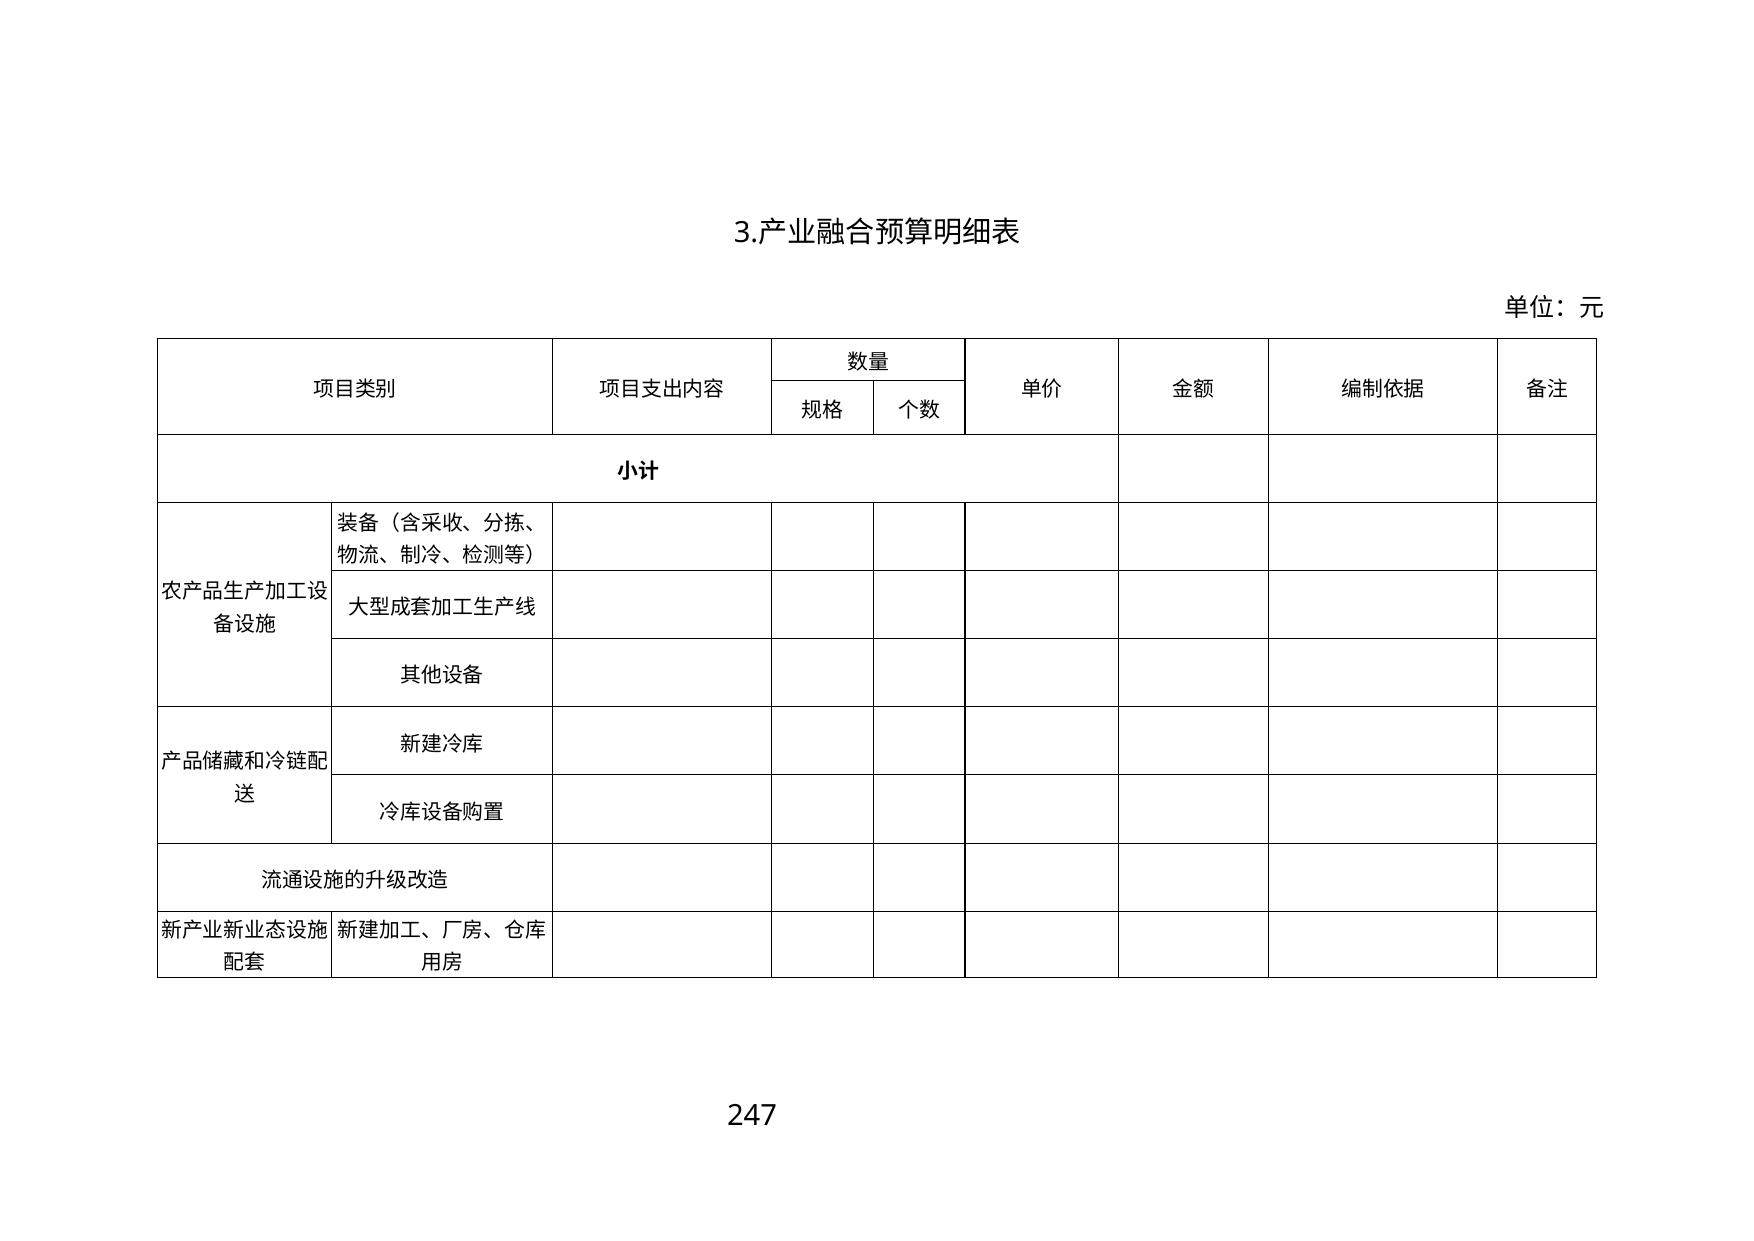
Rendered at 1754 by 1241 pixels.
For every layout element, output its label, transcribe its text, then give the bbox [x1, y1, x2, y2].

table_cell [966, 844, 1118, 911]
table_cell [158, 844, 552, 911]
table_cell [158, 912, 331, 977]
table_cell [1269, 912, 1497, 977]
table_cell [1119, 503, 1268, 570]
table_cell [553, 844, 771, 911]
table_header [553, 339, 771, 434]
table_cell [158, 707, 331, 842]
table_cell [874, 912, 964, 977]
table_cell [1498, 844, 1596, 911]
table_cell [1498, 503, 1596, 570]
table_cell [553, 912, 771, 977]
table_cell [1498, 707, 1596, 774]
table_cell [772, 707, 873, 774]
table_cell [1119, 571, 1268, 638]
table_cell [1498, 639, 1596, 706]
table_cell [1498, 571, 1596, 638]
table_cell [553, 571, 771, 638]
text 3.产业融合预算明细表 [150, 198, 1604, 263]
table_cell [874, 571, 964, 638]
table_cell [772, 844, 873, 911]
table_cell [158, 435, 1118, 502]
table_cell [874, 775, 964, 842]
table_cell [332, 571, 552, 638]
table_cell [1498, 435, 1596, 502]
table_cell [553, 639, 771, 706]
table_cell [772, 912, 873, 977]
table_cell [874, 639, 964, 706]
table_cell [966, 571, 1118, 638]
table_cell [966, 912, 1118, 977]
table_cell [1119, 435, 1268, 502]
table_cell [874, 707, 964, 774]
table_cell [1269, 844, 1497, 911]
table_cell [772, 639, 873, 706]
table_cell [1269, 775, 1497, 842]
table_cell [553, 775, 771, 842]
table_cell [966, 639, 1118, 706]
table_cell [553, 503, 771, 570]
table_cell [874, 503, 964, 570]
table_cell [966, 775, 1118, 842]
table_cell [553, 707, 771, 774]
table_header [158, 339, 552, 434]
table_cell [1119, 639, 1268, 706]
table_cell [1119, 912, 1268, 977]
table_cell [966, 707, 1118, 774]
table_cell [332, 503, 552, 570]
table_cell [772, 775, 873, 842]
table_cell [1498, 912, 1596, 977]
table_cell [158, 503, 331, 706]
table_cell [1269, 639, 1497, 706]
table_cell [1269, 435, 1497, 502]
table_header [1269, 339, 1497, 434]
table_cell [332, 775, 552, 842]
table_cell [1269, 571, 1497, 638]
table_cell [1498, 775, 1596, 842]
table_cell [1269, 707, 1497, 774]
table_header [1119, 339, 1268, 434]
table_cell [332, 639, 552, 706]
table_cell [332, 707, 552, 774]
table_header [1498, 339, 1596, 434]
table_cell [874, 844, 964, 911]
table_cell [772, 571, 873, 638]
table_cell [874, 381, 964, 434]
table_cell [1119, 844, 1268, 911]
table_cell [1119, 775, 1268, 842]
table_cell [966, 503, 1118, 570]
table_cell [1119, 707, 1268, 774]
text 单位：元 [150, 273, 1604, 338]
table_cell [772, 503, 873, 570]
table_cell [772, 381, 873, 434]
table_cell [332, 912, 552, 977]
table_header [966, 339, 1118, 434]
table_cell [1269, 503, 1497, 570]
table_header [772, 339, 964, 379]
